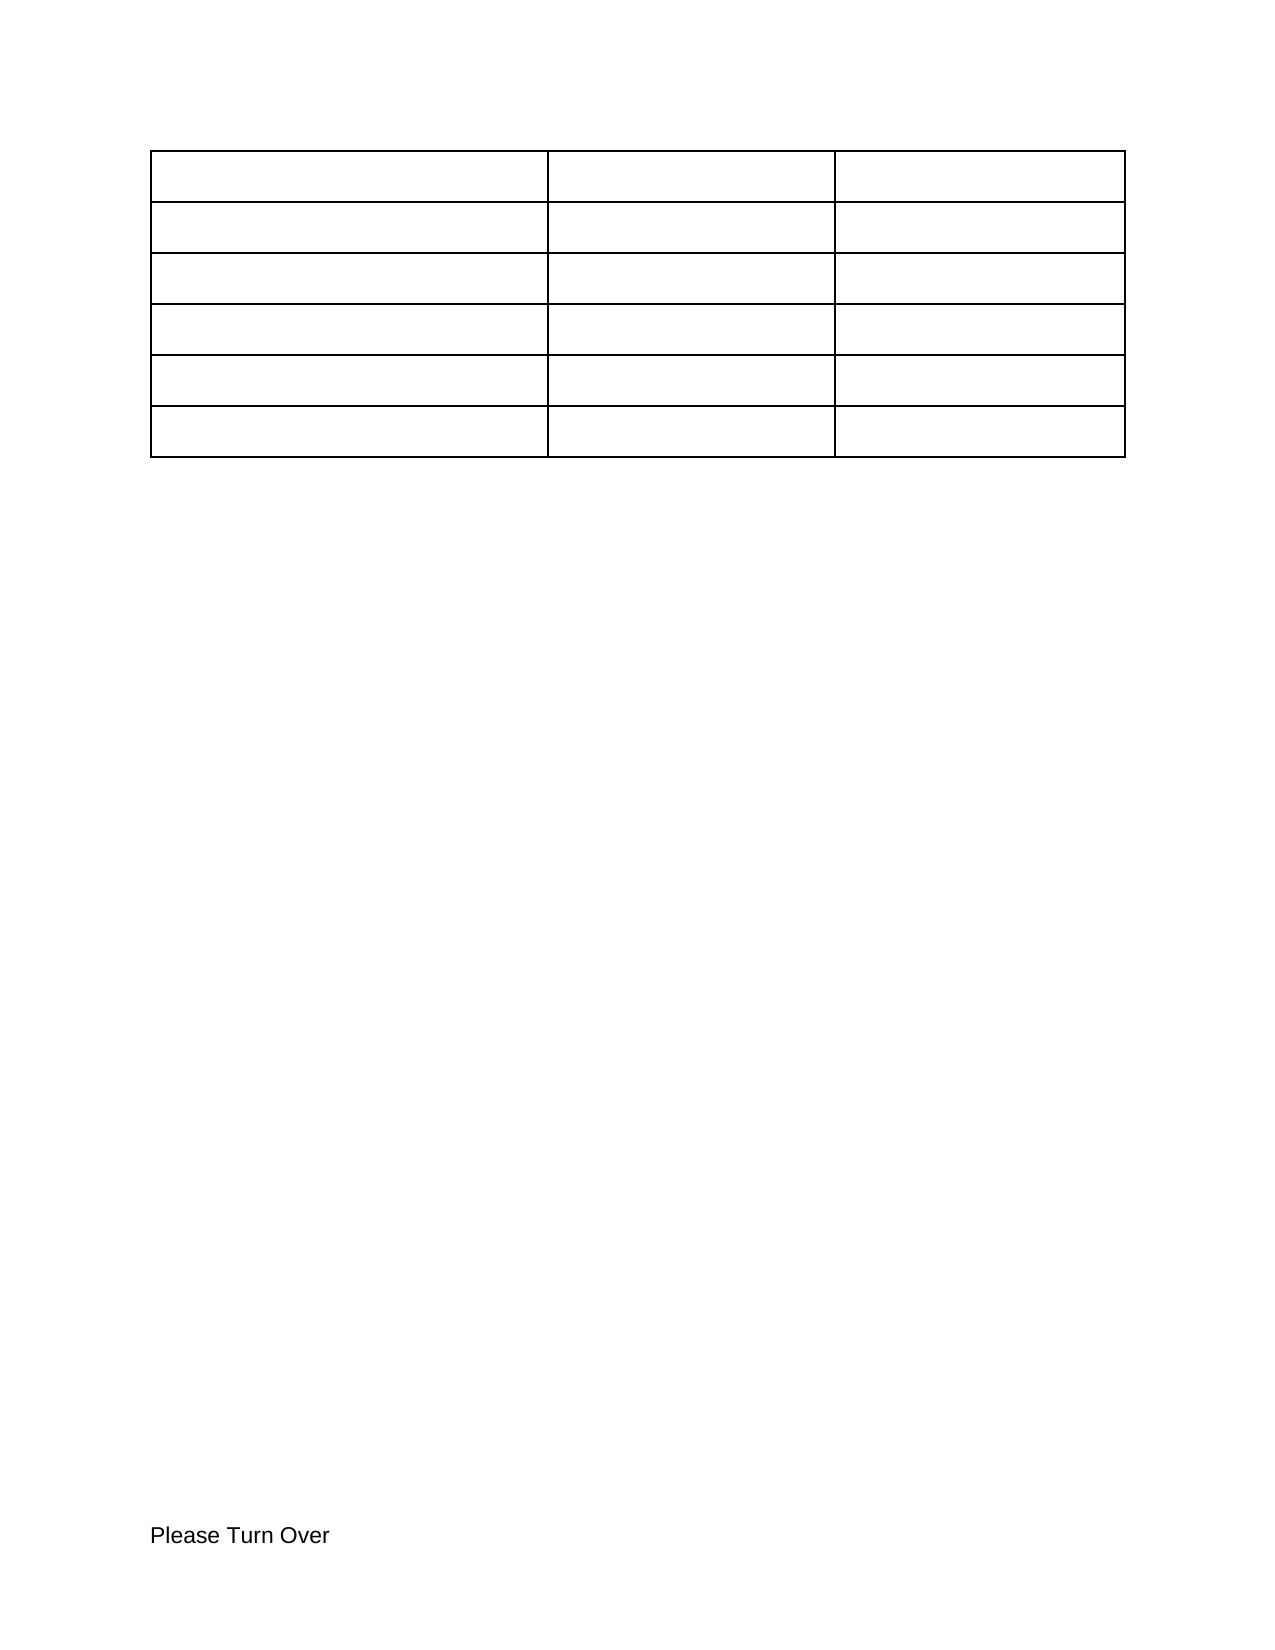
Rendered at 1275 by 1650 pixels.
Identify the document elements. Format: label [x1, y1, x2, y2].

table_cell [549, 305, 834, 354]
table_cell [152, 356, 547, 405]
table_cell [549, 254, 834, 303]
table_cell [152, 407, 547, 456]
table_cell [836, 407, 1124, 456]
table_cell [152, 203, 547, 252]
table_cell [836, 305, 1124, 354]
table_cell [836, 356, 1124, 405]
table_cell [836, 254, 1124, 303]
table_cell [152, 254, 547, 303]
table_cell [836, 203, 1124, 252]
table_cell [549, 152, 834, 201]
table_cell [549, 407, 834, 456]
table_cell [152, 152, 547, 201]
table_cell [549, 356, 834, 405]
table_cell [836, 152, 1124, 201]
table_cell [152, 305, 547, 354]
table_cell [549, 203, 834, 252]
